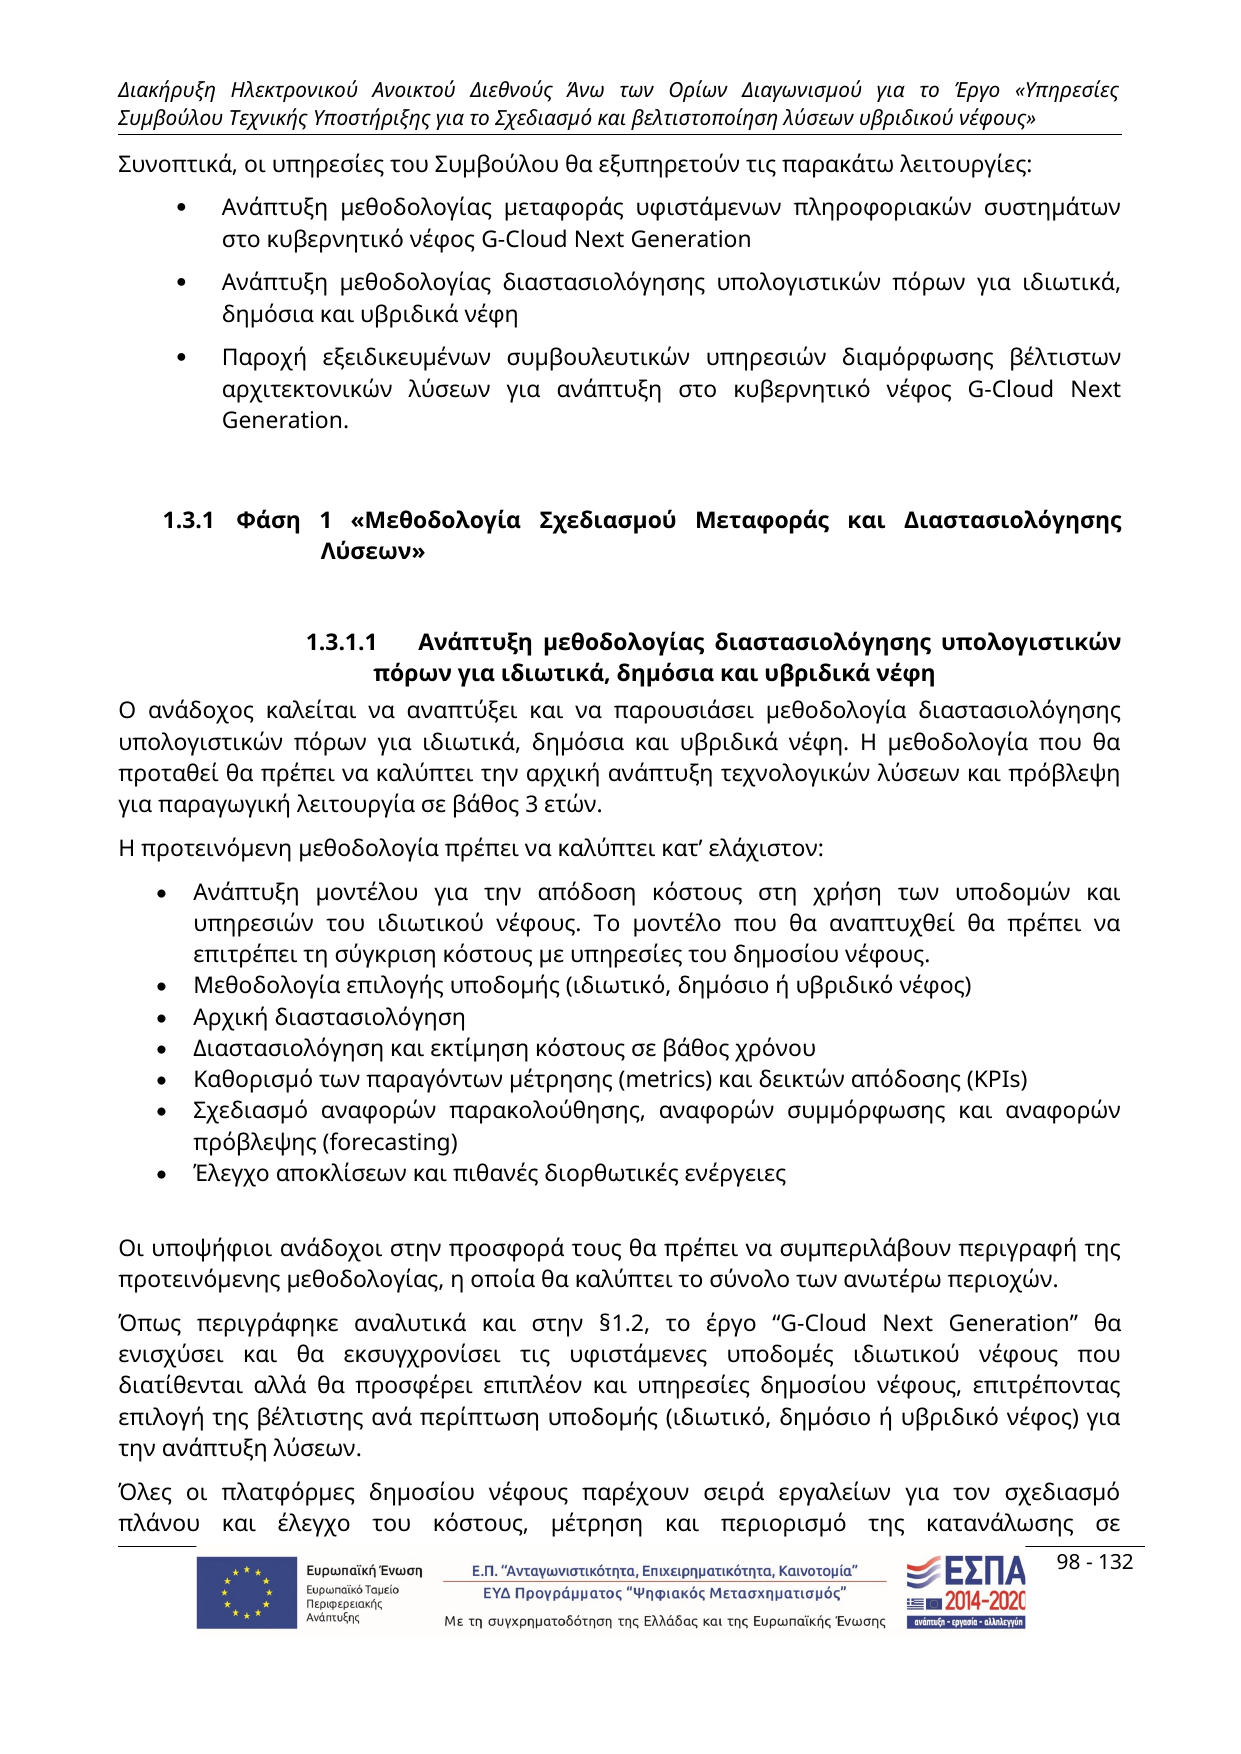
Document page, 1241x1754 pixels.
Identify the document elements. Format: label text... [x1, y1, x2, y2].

text Ο ανάδοχος καλείται να αναπτύξει και να παρουσιάσει μεθοδολογία διαστασιολόγησης υπολογιστικών πόρων για ιδιωτικά, δημόσια και υβριδικά νέφη. Η μεθοδολογία που θα προταθεί θα πρέπει να καλύπτει την αρχική ανάπτυξη τεχνολογικών λύσεων και πρόβλεψη για παραγωγική λειτουργία σε βάθος 3 ετών. [118, 694, 1122, 819]
list Καθορισμό των παραγόντων μέτρησης (metrics) και δεικτών απόδοσης (KPIs) [156, 1063, 1122, 1094]
list Σχεδιασμό αναφορών παρακολούθησης, αναφορών συμμόρφωσης και αναφορών πρόβλεψης (forecasting) [156, 1094, 1122, 1157]
list Ανάπτυξη μεθοδολογίας διαστασιολόγησης υπολογιστικών πόρων για ιδιωτικά, δημόσια και υβριδικά νέφη [177, 266, 1122, 329]
text Όπως περιγράφηκε αναλυτικά και στην §‎1.2, το έργο “G-Cloud Next Generation” θα ενισχύσει και θα εκσυγχρονίσει τις υφιστάμενες υποδομές ιδιωτικού νέφους που διατίθενται αλλά θα προσφέρει επιπλέον και υπηρεσίες δημοσίου νέφους, επιτρέποντας επιλογή της βέλτιστης ανά περίπτωση υποδομής (ιδιωτικό, δημόσιο ή υβριδικό νέφος) για την ανάπτυξη λύσεων. [118, 1307, 1122, 1463]
subtitle Ανάπτυξη μεθοδολογίας διαστασιολόγησης υπολογιστικών πόρων για ιδιωτικά, δημόσια και υβριδικά νέφη [306, 626, 1122, 688]
list Ανάπτυξη μεθοδολογίας μεταφοράς υφιστάμενων πληροφοριακών συστημάτων στο κυβερνητικό νέφος G-Cloud Next Generation [177, 191, 1122, 254]
list Αρχική διαστασιολόγηση [156, 1001, 1122, 1032]
text Συνοπτικά, οι υπηρεσίες του Συμβούλου θα εξυπηρετούν τις παρακάτω λειτουργίες: [118, 147, 1122, 179]
subtitle Φάση 1 «Μεθοδολογία Σχεδιασμού Μεταφοράς και Διαστασιολόγησης Λύσεων» [162, 504, 1122, 566]
list Ανάπτυξη μοντέλου για την απόδοση κόστους στη χρήση των υποδομών και υπηρεσιών του ιδιωτικού νέφους. Το μοντέλο που θα αναπτυχθεί θα πρέπει να επιτρέπει τη σύγκριση κόστους με υπηρεσίες του δημοσίου νέφους. [156, 876, 1122, 969]
text Οι υποψήφιοι ανάδοχοι στην προσφορά τους θα πρέπει να συμπεριλάβουν περιγραφή της προτεινόμενης μεθοδολογίας, η οποία θα καλύπτει το σύνολο των ανωτέρω περιοχών. [118, 1232, 1122, 1294]
list Έλεγχο αποκλίσεων και πιθανές διορθωτικές ενέργειες [156, 1157, 1122, 1188]
list Μεθοδολογία επιλογής υποδομής (ιδιωτικό, δημόσιο ή υβριδικό νέφος) [156, 969, 1122, 1001]
picture [194, 1545, 1025, 1637]
list Παροχή εξειδικευμένων συμβουλευτικών υπηρεσιών διαμόρφωσης βέλτιστων αρχιτεκτονικών λύσεων για ανάπτυξη στο κυβερνητικό νέφος G-Cloud Next Generation. [177, 341, 1122, 435]
text Η προτεινόμενη μεθοδολογία πρέπει να καλύπτει κατ’ ελάχιστον: [118, 832, 1122, 863]
list Διαστασιολόγηση και εκτίμηση κόστους σε βάθος χρόνου [156, 1032, 1122, 1063]
